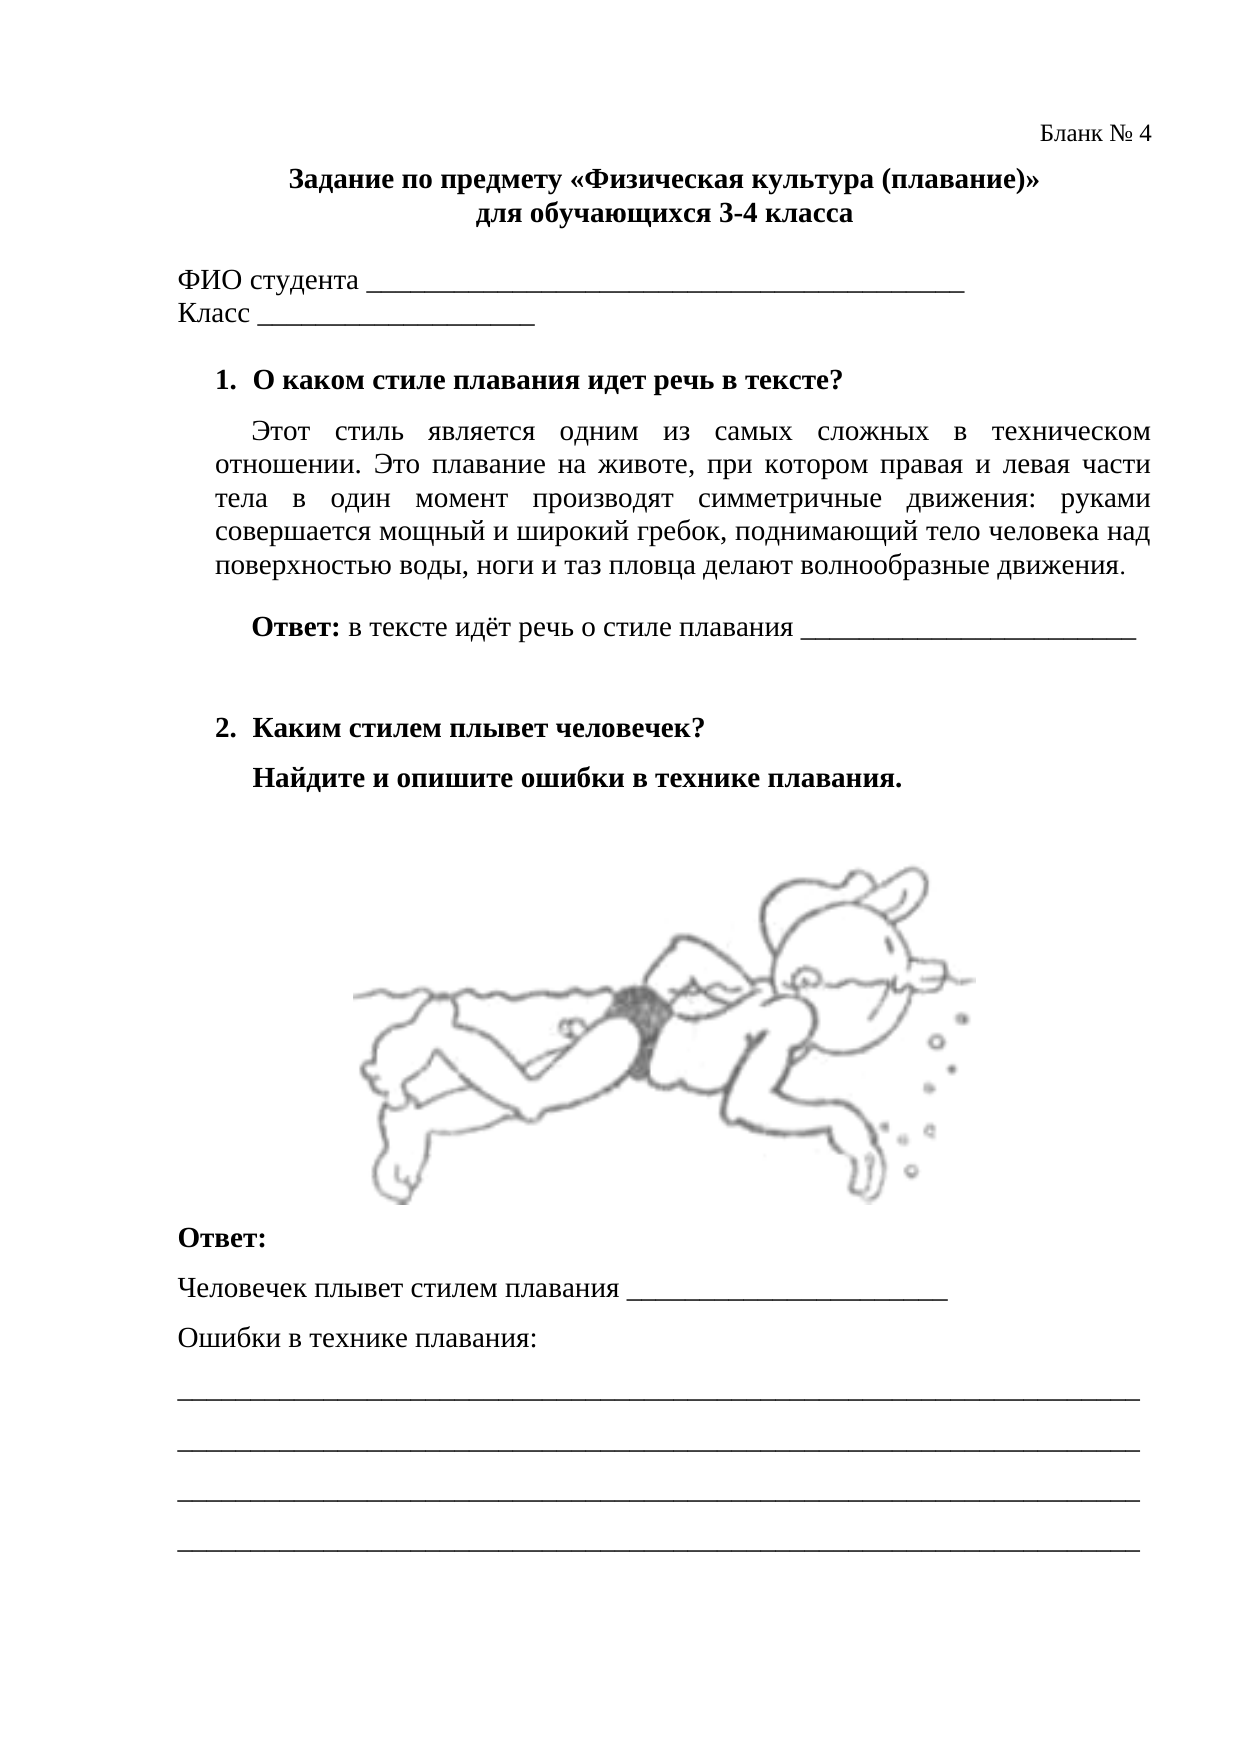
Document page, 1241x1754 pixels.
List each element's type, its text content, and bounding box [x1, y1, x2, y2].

list О каком стиле плавания идет речь в тексте? [215, 362, 1152, 396]
text ФИО студента _________________________________________ [177, 262, 1152, 295]
text Задание по предмету «Физическая культура (плавание)» [177, 161, 1152, 195]
text Класс ___________________ [177, 295, 1152, 329]
text для обучающихся 3-4 класса [177, 195, 1152, 228]
list Каким стилем плывет человечек? [215, 710, 1152, 743]
text Ответ: [177, 1220, 1152, 1253]
text Ответ: в тексте идёт речь о стиле плавания _______________________ [177, 609, 1152, 643]
text Ошибки в технике плавания: ________________________________________________________________________________________________________________________________________________________________________________________________________________________________________________________________________ [177, 1320, 1152, 1555]
text Этот стиль является одним из самых сложных в техническом отношении. Это плавание на животе, при котором правая и левая части тела в один момент производят симметричные движения: руками совершается мощный и широкий гребок, поднимающий тело человека над поверхностью воды, ноги и таз пловца делают волнообразные движения. [215, 413, 1152, 581]
text Человечек плывет стилем плавания ______________________ [177, 1270, 1152, 1303]
list Найдите и опишите ошибки в технике плавания. [252, 760, 1152, 794]
text Бланк № 4 [177, 118, 1152, 147]
